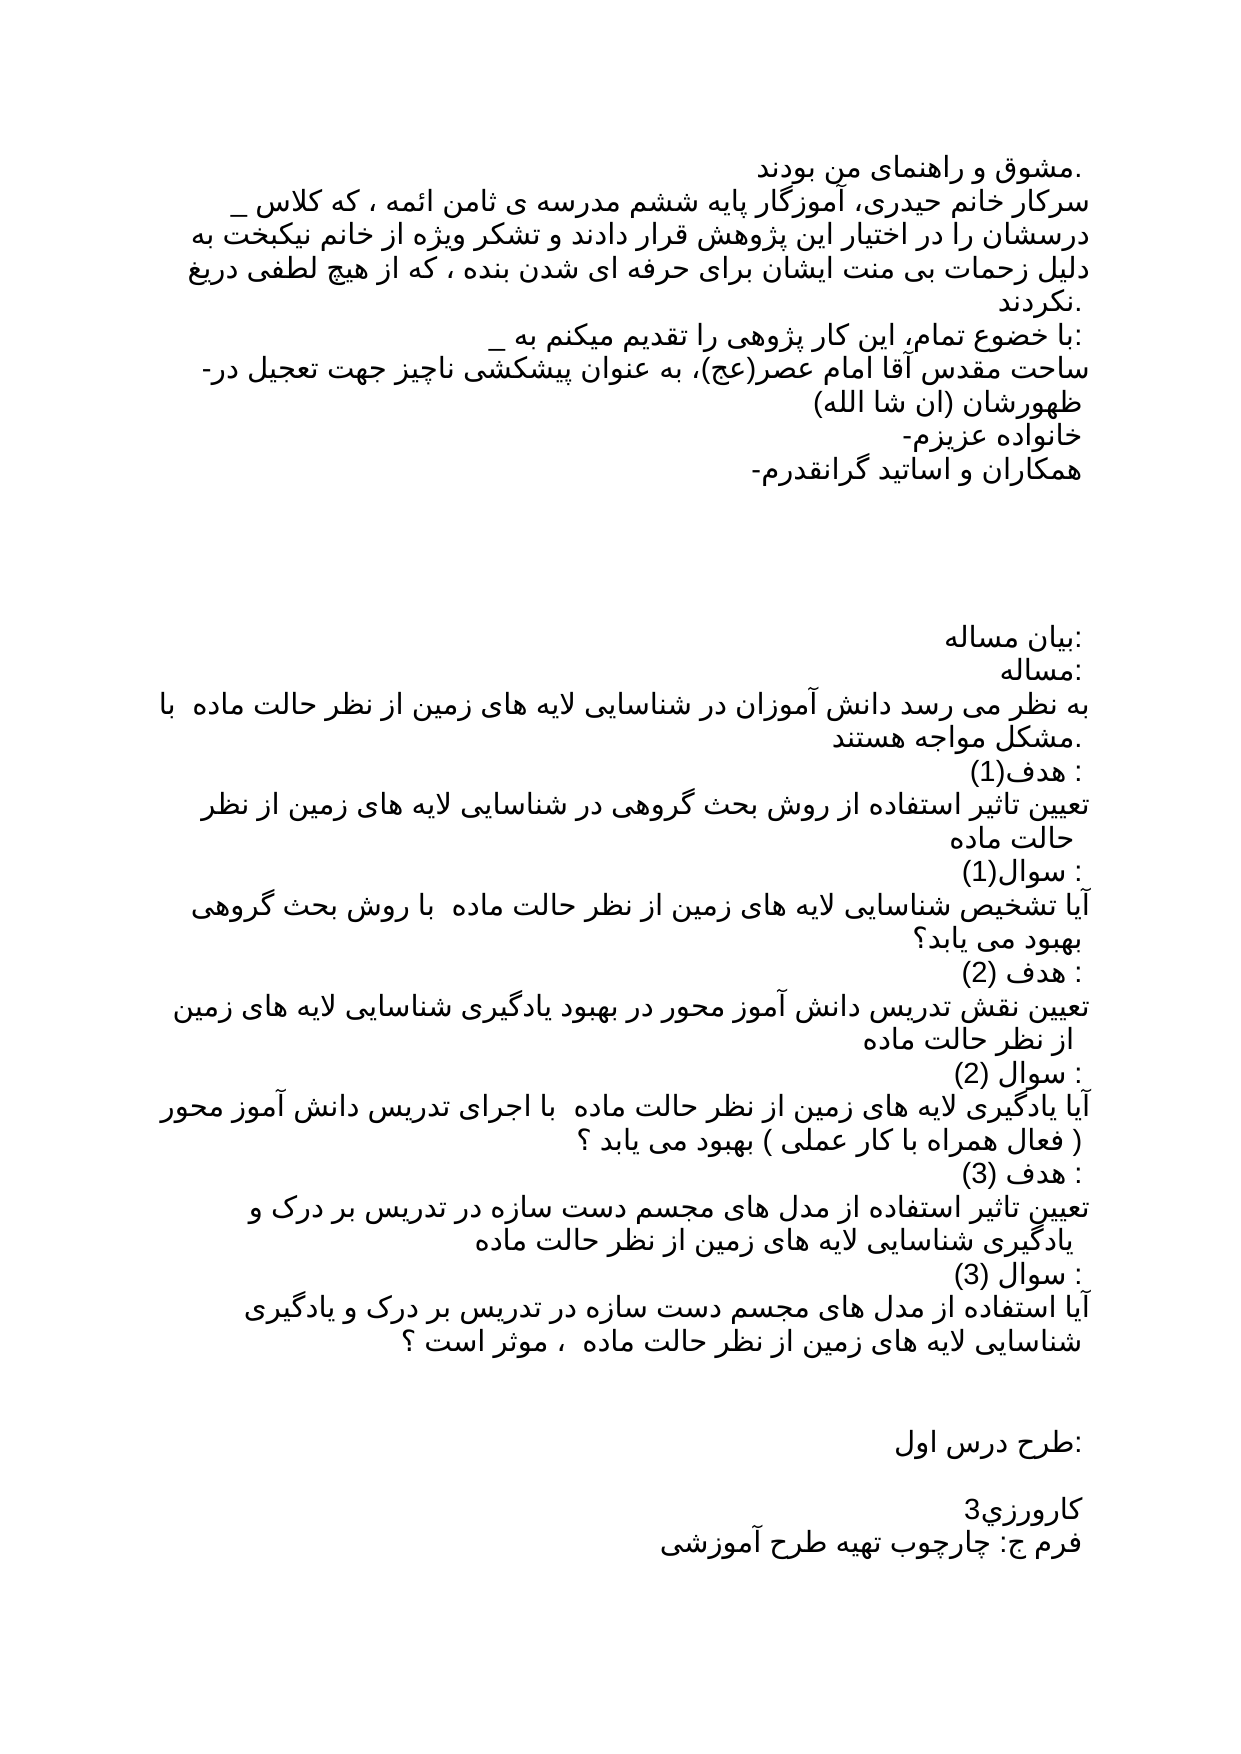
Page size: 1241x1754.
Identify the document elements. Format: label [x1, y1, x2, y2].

text [150, 150, 1090, 1592]
